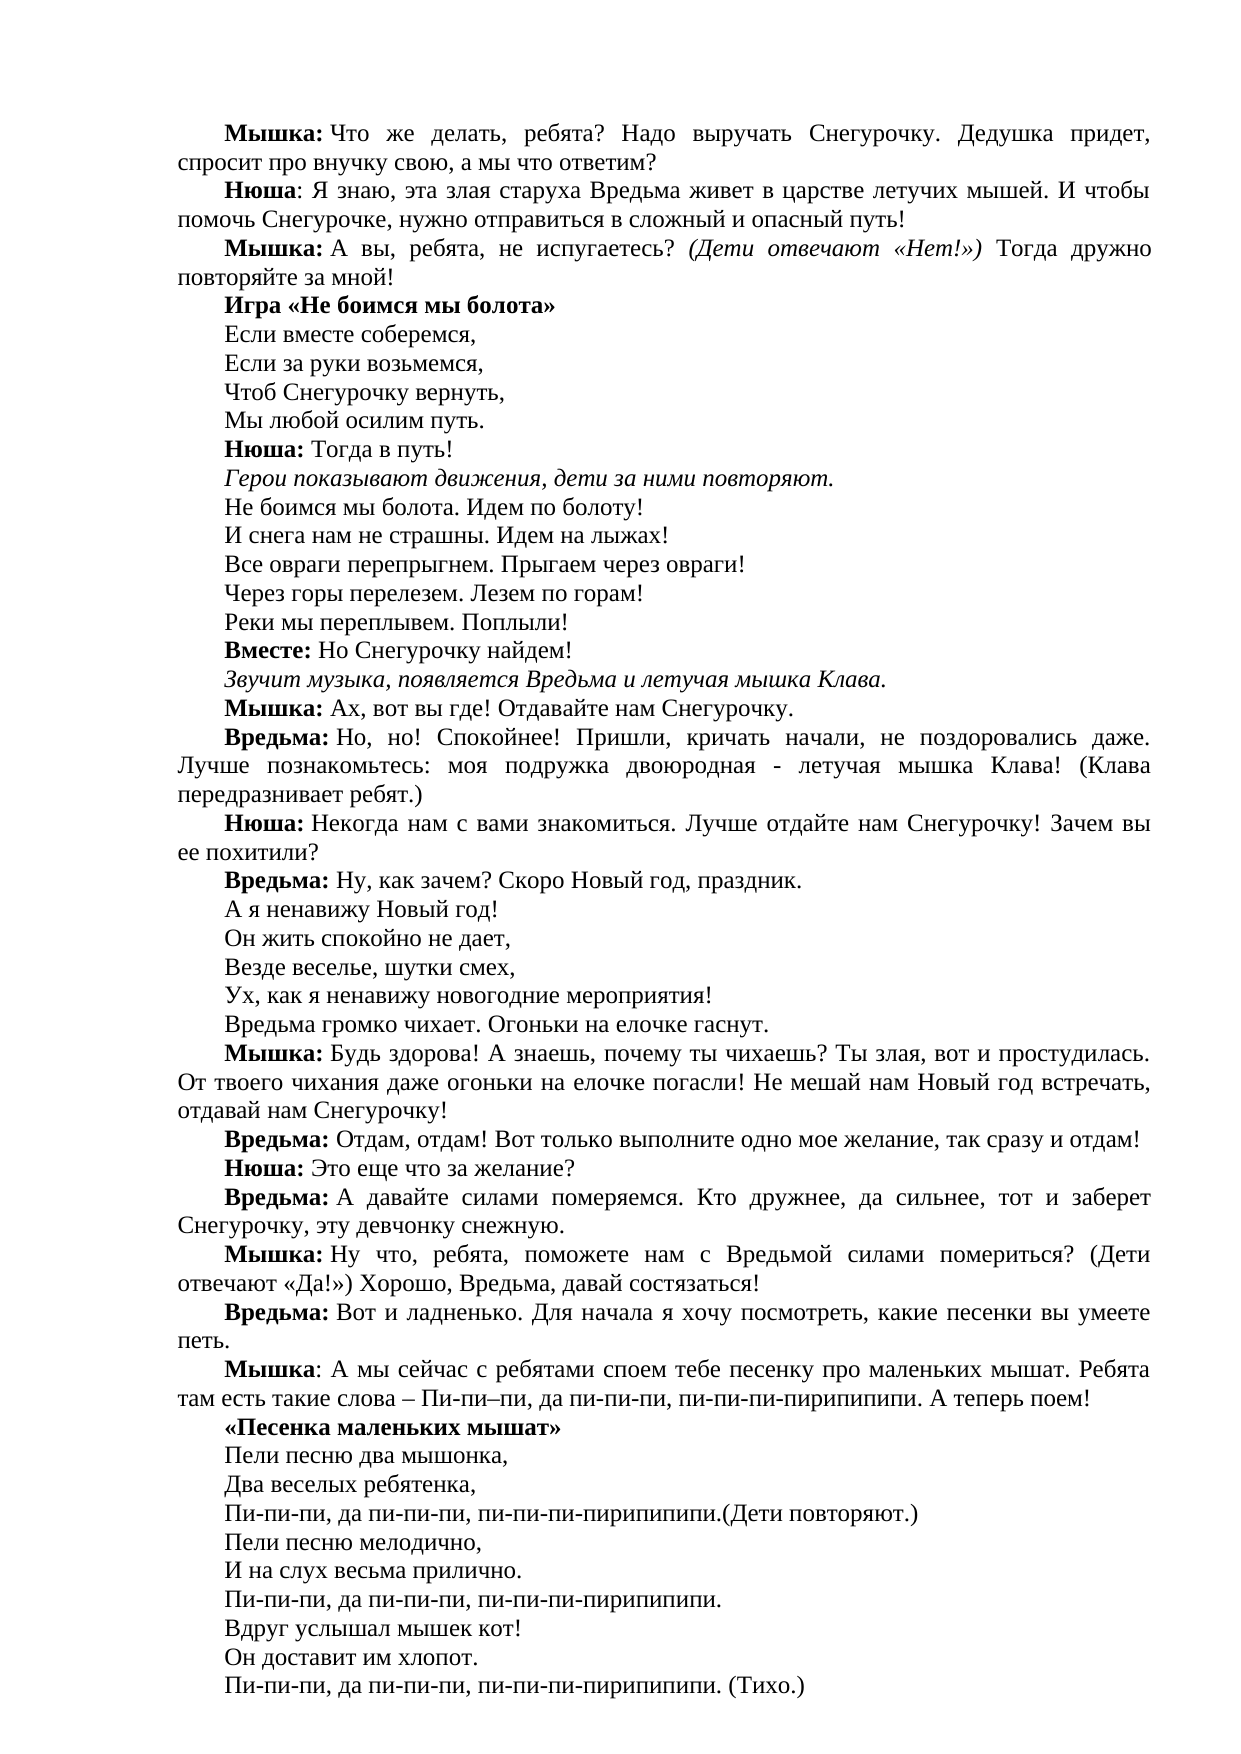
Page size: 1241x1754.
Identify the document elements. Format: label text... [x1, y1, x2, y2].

text Пи-пи-пи, да пи-пи-пи, пи-пи-пи-пирипипипи.(Дети повторяют.) [177, 1498, 1152, 1527]
text Ух, как я ненавижу новогодние мероприятия! [177, 981, 1152, 1009]
text Все овраги перепрыгнем. Прыгаем через овраги! [177, 549, 1152, 578]
text Мышка: Ну что, ребята, поможете нам с Вредьмой силами помериться? (Дети отвечают «Да!») Хорошо, Вредьма, давай состязаться! [177, 1239, 1152, 1297]
text Звучит музыка, появляется Вредьма и летучая мышка Клава. [177, 664, 1152, 693]
text Везде веселье, шутки смех, [177, 952, 1152, 981]
text Мышка: Что же делать, ребята? Надо выручать Снегурочку. Дедушка придет, спросит про внучку свою, а мы что ответим? [177, 118, 1152, 176]
text Реки мы переплывем. Поплыли! [177, 607, 1152, 636]
text Нюша: Я знаю, эта злая старуха Вредьма живет в царстве летучих мышей. И чтобы помочь Снегурочке, нужно отправиться в сложный и опасный путь! [177, 176, 1152, 233]
text А я ненавижу Новый год! [177, 894, 1152, 923]
text Пи-пи-пи, да пи-пи-пи, пи-пи-пи-пирипипипи. [177, 1584, 1152, 1613]
text Не боимся мы болота. Идем по болоту! [177, 492, 1152, 521]
text И на слух весьма прилично. [177, 1556, 1152, 1584]
text Вредьма: Отдам, отдам! Вот только выполните одно мое желание, так сразу и отдам! [177, 1124, 1152, 1153]
text Он жить спокойно не дает, [177, 923, 1152, 952]
text Вместе: Но Снегурочку найдем! [177, 636, 1152, 664]
text Вредьма: Но, но! Спокойнее! Пришли, кричать начали, не поздоровались даже. Лучше познакомьтесь: моя подружка двоюродная - летучая мышка Клава! (Клава передразнивает ребят.) [177, 722, 1152, 808]
text Вдруг услышал мышек кот! [177, 1613, 1152, 1642]
text Нюша: Тогда в путь! [177, 434, 1152, 463]
text Мы любой осилим путь. [177, 406, 1152, 434]
text Мышка: Ах, вот вы где! Отдавайте нам Снегурочку. [177, 693, 1152, 722]
text Он доставит им хлопот. [177, 1642, 1152, 1671]
text Два веселых ребятенка, [177, 1469, 1152, 1498]
text Если вместе соберемся, [177, 319, 1152, 348]
text Герои показывают движения, дети за ними повторяют. [177, 463, 1152, 492]
text Вредьма: Вот и ладненько. Для начала я хочу посмотреть, какие песенки вы умеете петь. [177, 1297, 1152, 1354]
text Вредьма: Ну, как зачем? Скоро Новый год, праздник. [177, 866, 1152, 894]
text Чтоб Снегурочку вернуть, [177, 377, 1152, 406]
text Через горы перелезем. Лезем по горам! [177, 578, 1152, 607]
text Мышка: А мы сейчас с ребятами споем тебе песенку про маленьких мышат. Ребята там есть такие слова – Пи-пи–пи, да пи-пи-пи, пи-пи-пи-пирипипипи. А теперь поем! [177, 1354, 1152, 1412]
text Мышка: Будь здорова! А знаешь, почему ты чихаешь? Ты злая, вот и простудилась. От твоего чихания даже огоньки на елочке погасли! Не мешай нам Новый год встречать, отдавай нам Снегурочку! [177, 1038, 1152, 1124]
text И снега нам не страшны. Идем на лыжах! [177, 521, 1152, 549]
text «Песенка маленьких мышат» [177, 1412, 1152, 1441]
text Нюша: Это еще что за желание? [177, 1153, 1152, 1182]
text Пи-пи-пи, да пи-пи-пи, пи-пи-пи-пирипипипи. (Тихо.) [177, 1671, 1152, 1699]
text Если за руки возьмемся, [177, 348, 1152, 377]
text Вредьма громко чихает. Огоньки на елочке гаснут. [177, 1009, 1152, 1038]
text Мышка: А вы, ребята, не испугаетесь? (Дети отвечают «Нет!») Тогда дружно повторяйте за мной! [177, 233, 1152, 291]
text Нюша: Некогда нам с вами знакомиться. Лучше отдайте нам Снегурочку! Зачем вы ее похитили? [177, 808, 1152, 866]
text Пели песню два мышонка, [177, 1441, 1152, 1469]
text Игра «Не боимся мы болота» [177, 291, 1152, 319]
text Пели песню мелодично, [177, 1527, 1152, 1556]
text Вредьма: А давайте силами померяемся. Кто дружнее, да сильнее, тот и заберет Снегурочку, эту девчонку снежную. [177, 1182, 1152, 1239]
